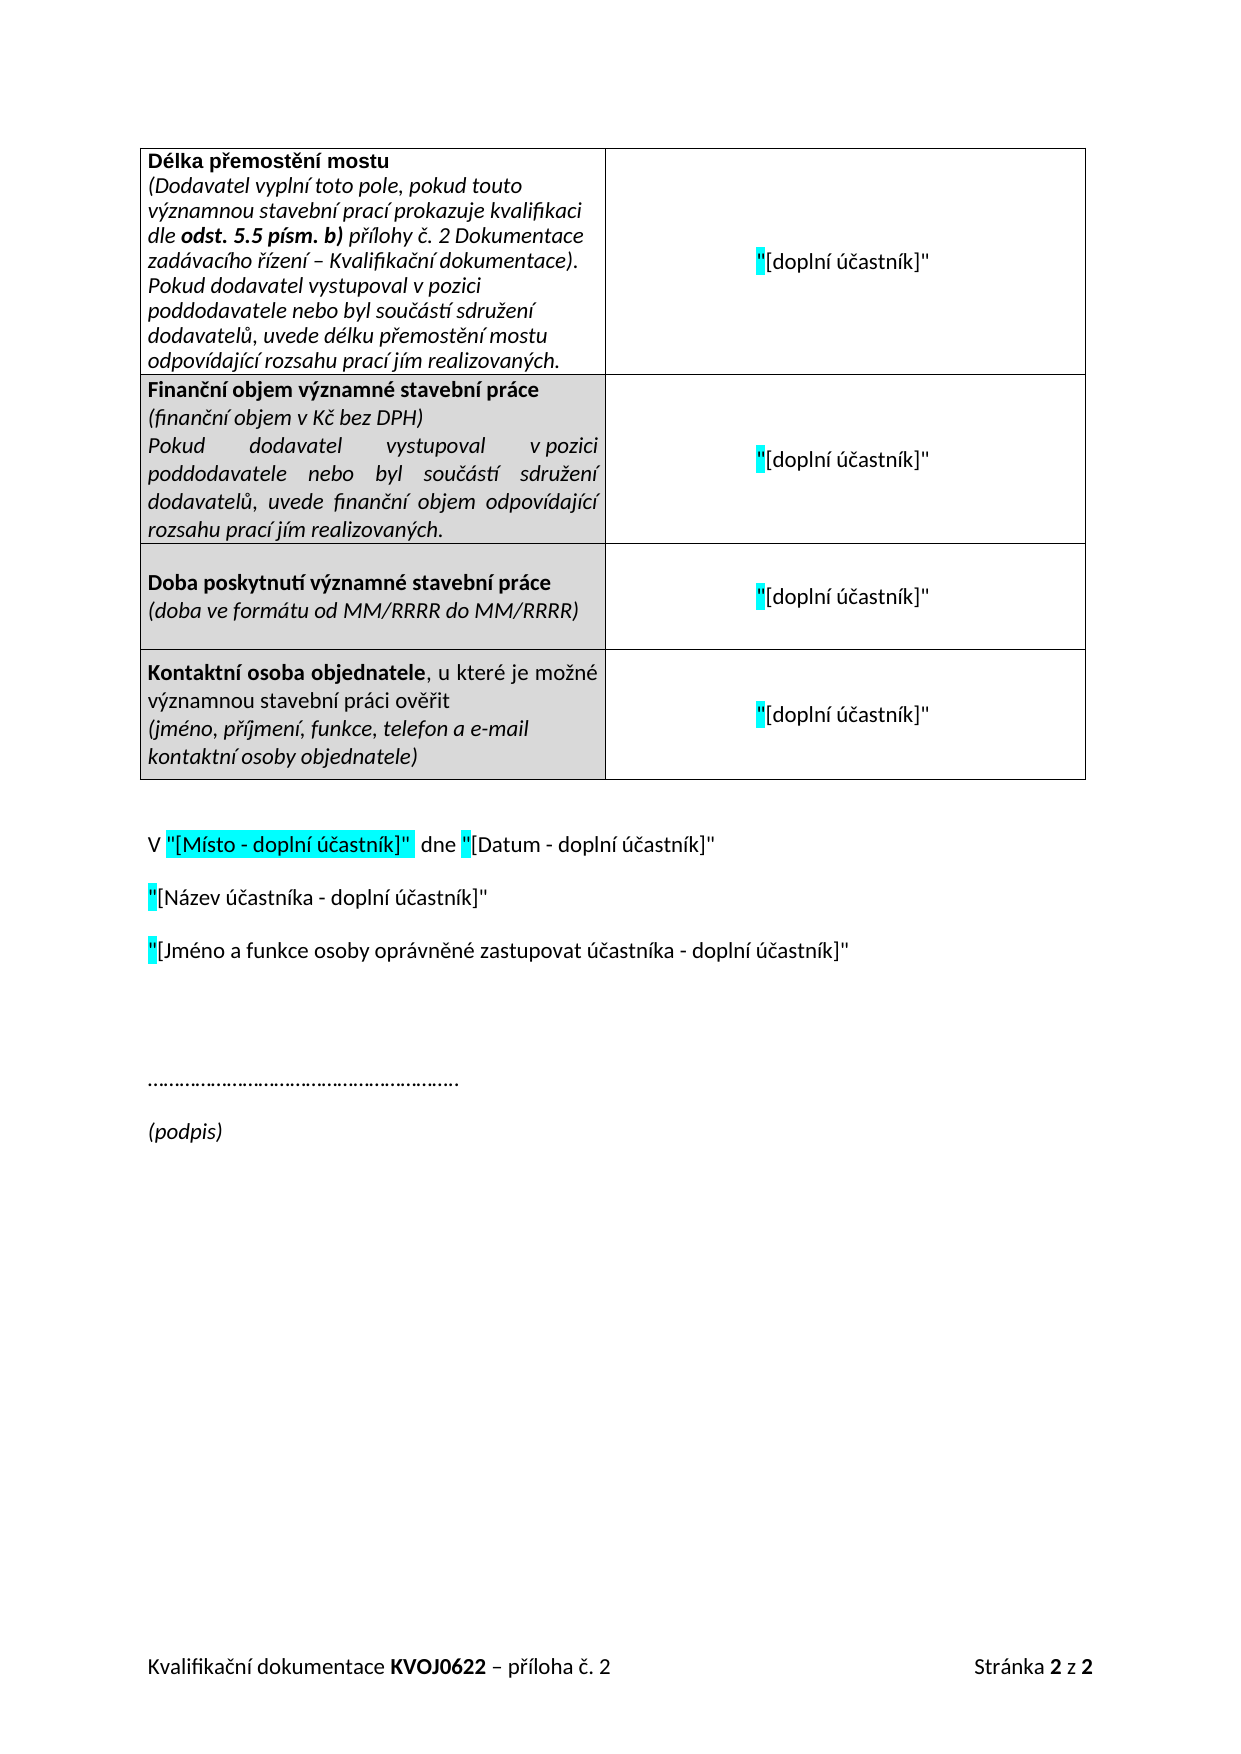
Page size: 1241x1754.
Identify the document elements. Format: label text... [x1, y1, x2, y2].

text (podpis) [148, 1117, 1093, 1145]
table_cell Doba poskytnutí významné stavební práce (doba ve formátu od MM/RRRR do MM/RRRR) [141, 544, 605, 649]
table_cell Finanční objem významné stavební práce (finanční objem v Kč bez DPH) Pokud dodavatel vystupoval v pozici poddodavatele nebo byl součástí sdružení dodavatelů, uvede finanční objem odpovídající rozsahu prací jím realizovaných. [141, 375, 605, 543]
table_cell [606, 544, 1085, 649]
table_cell [606, 149, 1085, 374]
table_cell [606, 650, 1085, 779]
table_cell Kontaktní osoba objednatele, u které je možné významnou stavební práci ověřit (jméno, příjmení, funkce, telefon a e-mail kontaktní osoby objednatele) [141, 650, 605, 779]
text ………………………………………………….. [148, 1064, 1093, 1092]
table_cell Délka přemostění mostu (Dodavatel vyplní toto pole, pokud touto významnou stavební prací prokazuje kvalifikaci dle odst. 5.5 písm. b) přílohy č. 2 Dokumentace zadávacího řízení – Kvalifikační dokumentace). Pokud dodavatel vystupoval v pozici poddodavatele nebo byl součástí sdružení dodavatelů, uvede délku přemostění mostu odpovídající rozsahu prací jím realizovaných. [141, 149, 605, 374]
text V dne [471, 830, 1093, 858]
table_cell [606, 375, 1085, 543]
text V dne [415, 830, 461, 858]
text V dne [148, 830, 166, 858]
